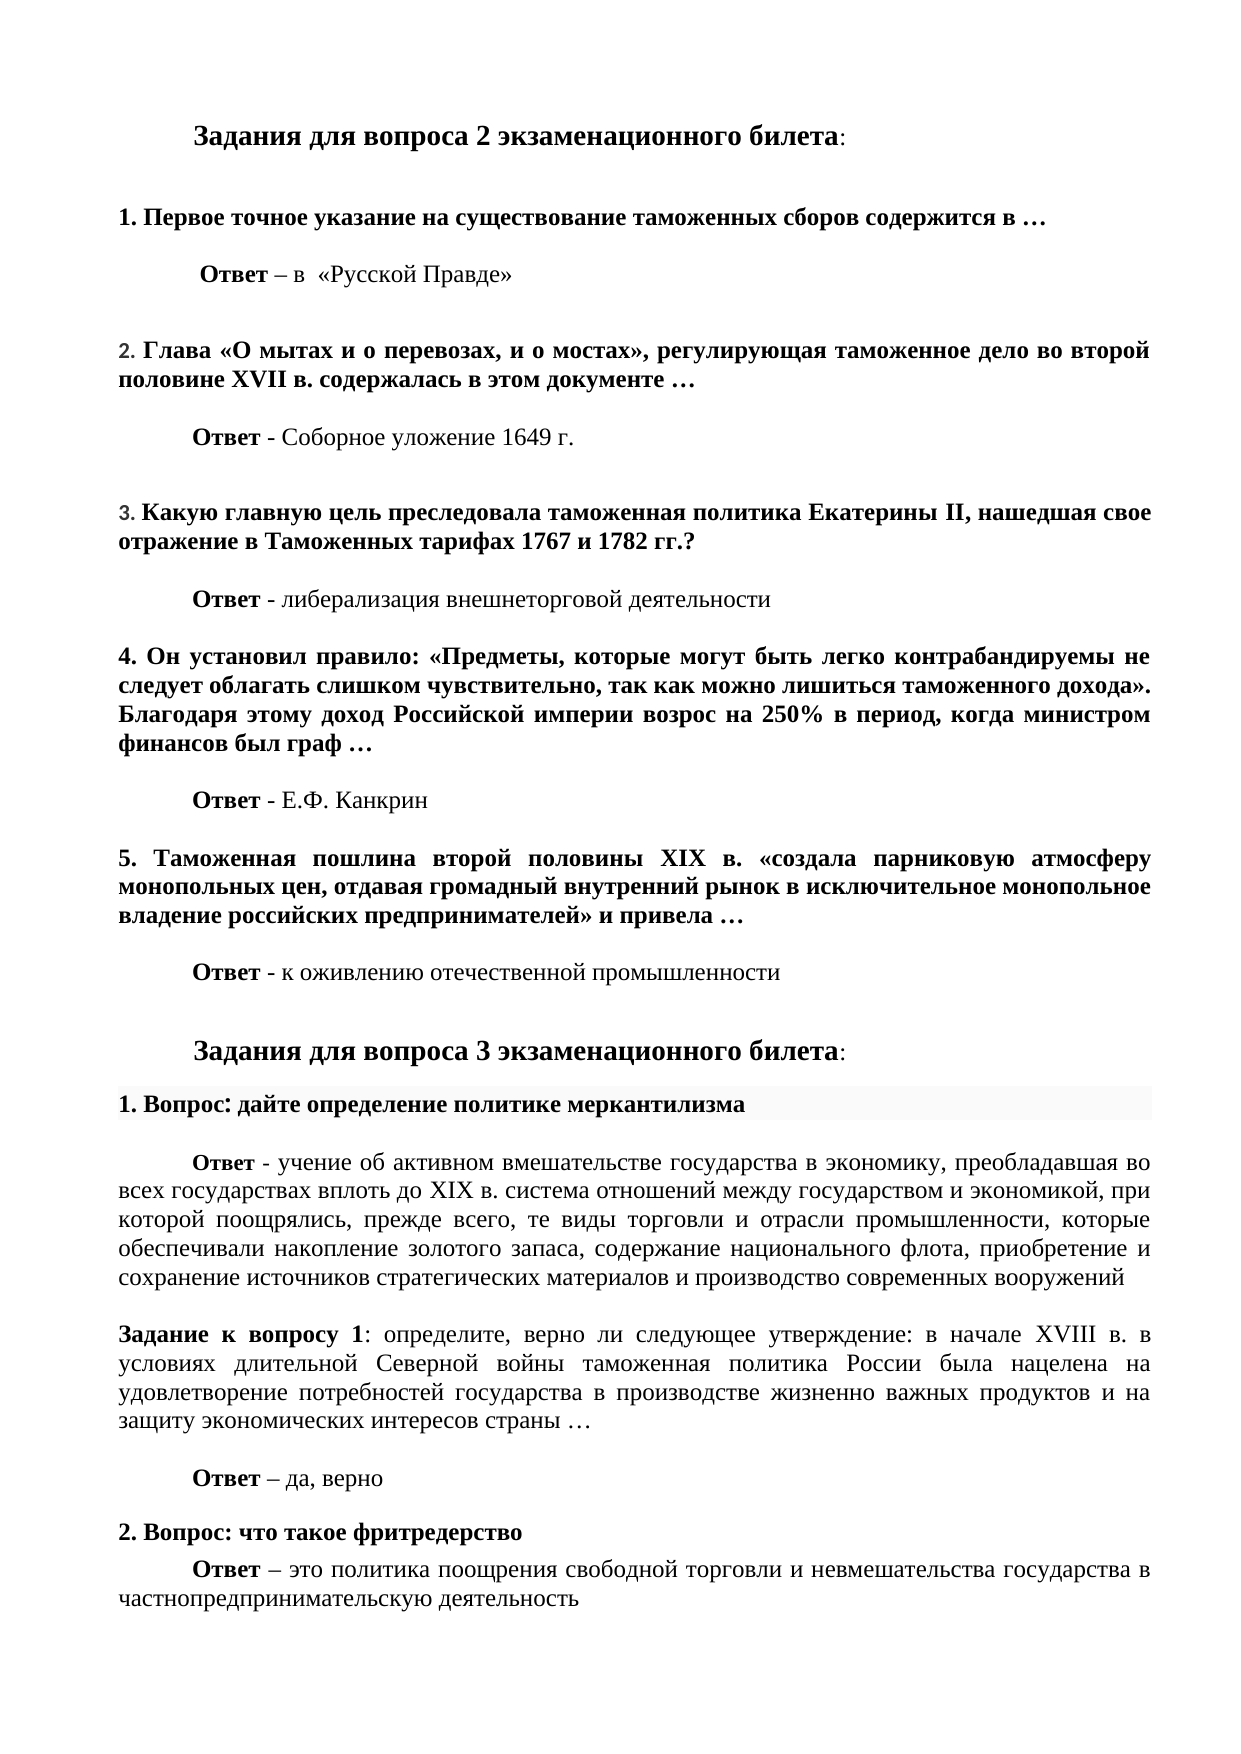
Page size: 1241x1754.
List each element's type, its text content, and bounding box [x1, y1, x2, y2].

text Ответ – это политика поощрения свободной торговли и невмешательства государства в частнопредпринимательскую деятельность [118, 1554, 1152, 1611]
text 1. Вопрос: дайте определение политике меркантилизма [118, 1086, 1152, 1120]
text 2. Глава «О мытах и о перевозах, и о мостах», регулирующая таможенное дело во второй половине XVII в. содержалась в этом документе … [118, 335, 1152, 393]
text 5. Таможенная пошлина второй половины XIX в. «создала парниковую атмосферу монопольных цен, отдавая громадный внутренний рынок в исключительное монопольное владение российских предпринимателей» и привела … [118, 843, 1152, 929]
list Задания для вопроса 3 экзаменационного билета: [193, 1033, 1152, 1067]
list Задания для вопроса 2 экзаменационного билета: [193, 118, 1152, 152]
text 1. Первое точное указание на существование таможенных сборов содержится в … [118, 202, 1152, 231]
text Ответ - к оживлению отечественной промышленности [118, 957, 1152, 986]
text Ответ - либерализация внешнеторговой деятельности [118, 584, 1152, 613]
text Ответ - Соборное уложение . [118, 422, 1152, 450]
text Ответ – в «Русской Правде» [118, 259, 1152, 288]
text Ответ – да, верно [118, 1463, 1152, 1492]
text Ответ - учение об активном вмешательстве государства в экономику, преобладавшая во всех государствах вплоть до XIX в. система отношений между государством и экономикой, при которой поощрялись, прежде всего, те виды торговли и отрасли промышленности, которые обеспечивали накопление золотого запаса, содержание национального флота, приобретение и сохранение источников стратегических материалов и производство современных вооружений [118, 1147, 1152, 1290]
subtitle 2. Вопрос: что такое фритредерство [118, 1517, 1152, 1545]
text Ответ - Е.Ф. Канкрин [118, 785, 1152, 814]
text Задание к вопросу 1: определите, верно ли следующее утверждение: в начале XVIII в. в условиях длительной Северной войны таможенная политика России была нацелена на удовлетворение потребностей государства в производстве жизненно важных продуктов и на защиту экономических интересов страны … [118, 1319, 1152, 1434]
text 4. Он установил правило: «Предметы, которые могут быть легко контрабандируемы не следует облагать слишком чувствительно, так как можно лишиться таможенного дохода». Благодаря этому доход Российской империи возрос на 250% в период, когда министром финансов был граф … [118, 641, 1152, 756]
text 3. Какую главную цель преследовала таможенная политика Екатерины II, нашедшая свое отражение в Таможенных тарифах 1767 и 1782 гг.? [118, 497, 1152, 555]
